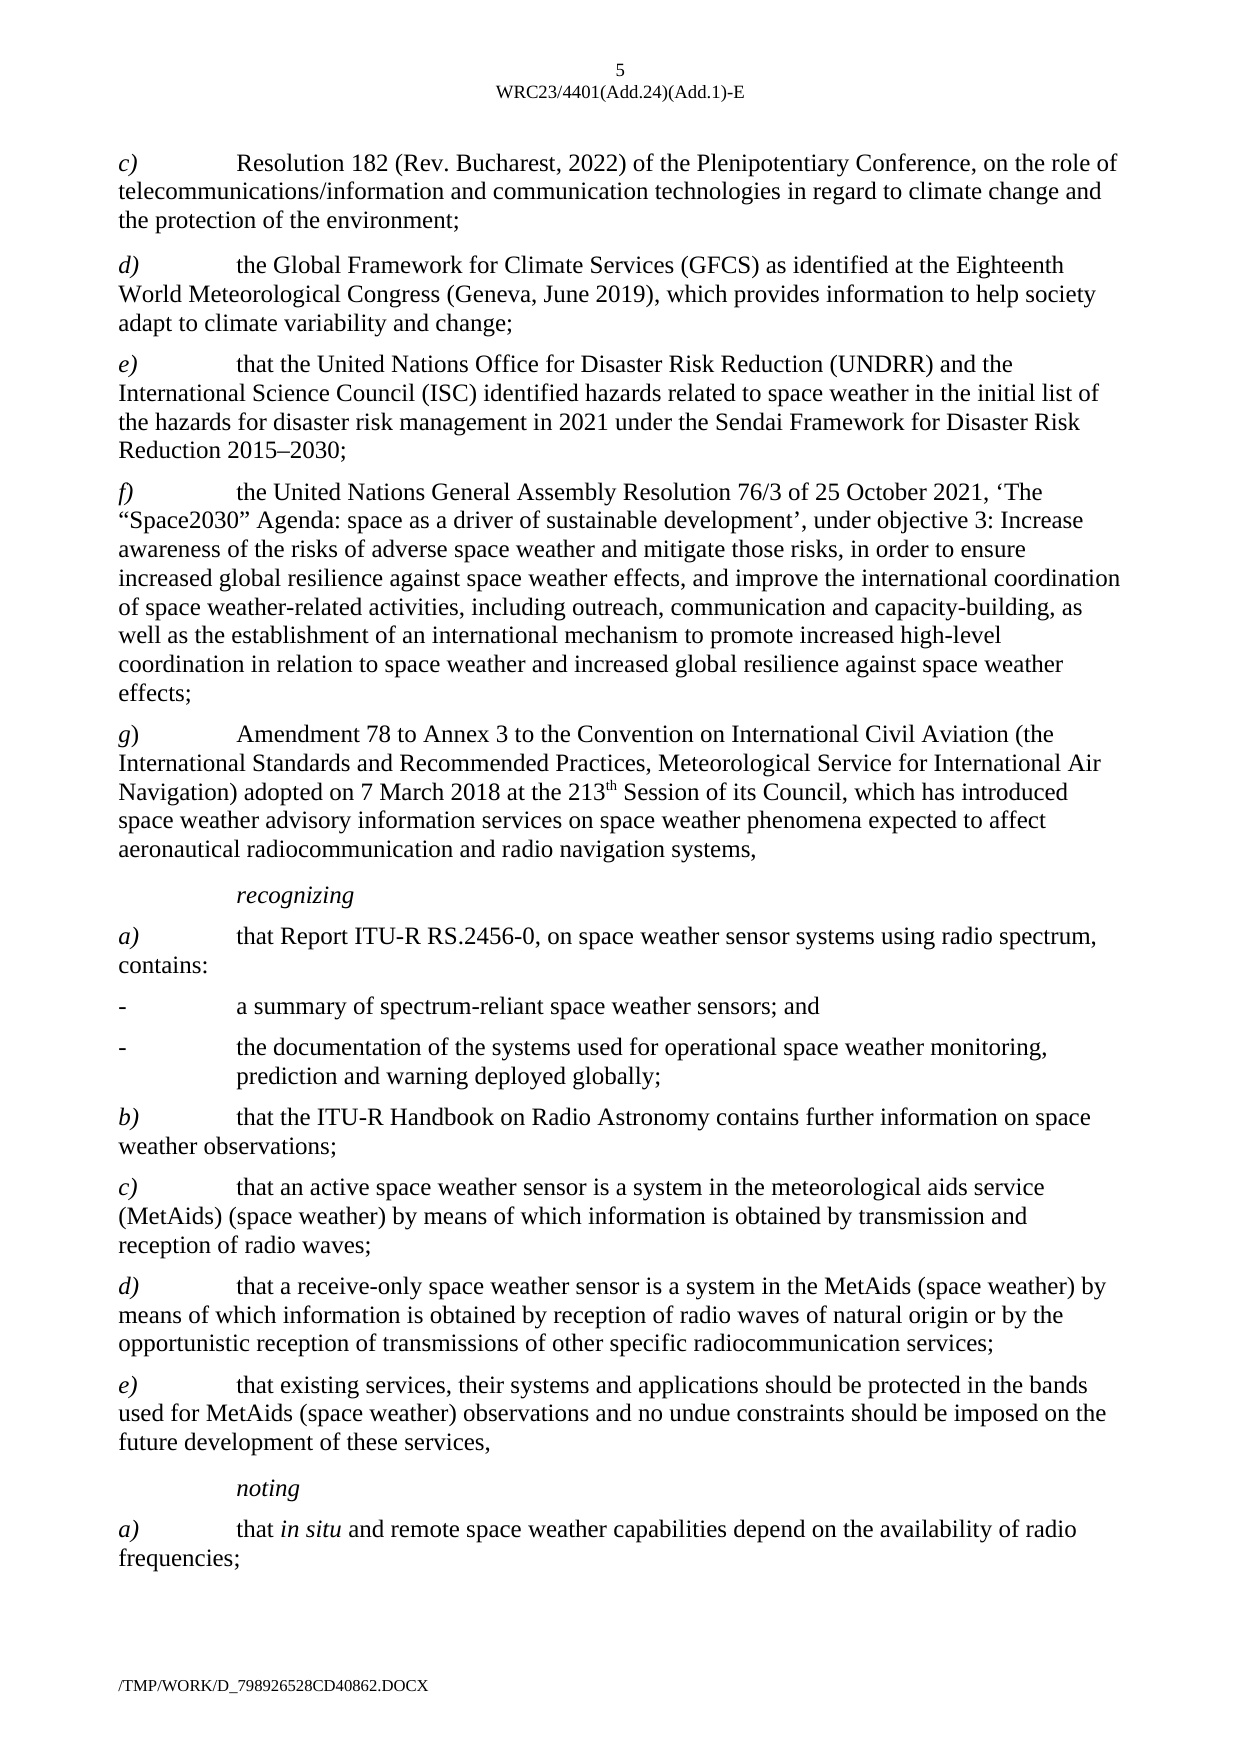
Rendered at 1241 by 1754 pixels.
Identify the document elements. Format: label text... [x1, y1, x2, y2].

text - a summary of spectrum-reliant space weather sensors; and [118, 991, 1122, 1020]
text b) that the ITU-R Handbook on Radio Astronomy contains further information on space weather observations; [118, 1102, 1122, 1160]
text a) that Report ITU-R RS.2456-0, on space weather sensor systems using radio spectrum, contains: [118, 921, 1122, 978]
text g) Amendment 78 to Annex 3 to the Convention on International Civil Aviation (the International Standards and Recommended Practices, Meteorological Service for International Air Navigation) adopted on 7 March 2018 at the 213th Session of its Council, which has introduced space weather advisory information services on space weather phenomena expected to affect aeronautical radiocommunication and radio navigation systems, [118, 719, 1122, 863]
text a) that in situ and remote space weather capabilities depend on the availability of radio frequencies; [118, 1514, 1122, 1571]
text e) that the United Nations Office for Disaster Risk Reduction (UNDRR) and the International Science Council (ISC) identified hazards related to space weather in the initial list of the hazards for disaster risk management in 2021 under the Sendai Framework for Disaster Risk Reduction 2015–2030; [118, 349, 1122, 464]
text c) that an active space weather sensor is a system in the meteorological aids service (MetAids) (space weather) by means of which information is obtained by transmission and reception of radio waves; [118, 1172, 1122, 1258]
text d) the Global Framework for Climate Services (GFCS) as identified at the Eighteenth World Meteorological Congress (Geneva, June 2019), which provides information to help society adapt to climate variability and change; [118, 251, 1122, 337]
text f) the United Nations General Assembly Resolution 76/3 of 25 October 2021, ‘The “Space2030” Agenda: space as a driver of sustainable development’, under objective 3: Increase awareness of the risks of adverse space weather and mitigate those risks, in order to ensure increased global resilience against space weather effects, and improve the international coordination of space weather-related activities, including outreach, communication and capacity-building, as well as the establishment of an international mechanism to promote increased high-level coordination in relation to space weather and increased global resilience against space weather effects; [118, 477, 1122, 707]
text - the documentation of the systems used for operational space weather monitoring, prediction and warning deployed globally; [118, 1032, 1122, 1090]
text e) that existing services, their systems and applications should be protected in the bands used for MetAids (space weather) observations and no undue constraints should be imposed on the future development of these services, [118, 1370, 1122, 1456]
text recognizing [236, 880, 1122, 908]
text noting [236, 1473, 1122, 1501]
text c) Resolution 182 (Rev. Bucharest, 2022) of the Plenipotentiary Conference, on the role of telecommunications/information and communication technologies in regard to climate change and the protection of the environment; [118, 148, 1122, 234]
text d) that a receive-only space weather sensor is a system in the MetAids (space weather) by means of which information is obtained by reception of radio waves of natural origin or by the opportunistic reception of transmissions of other specific radiocommunication services; [118, 1271, 1122, 1357]
